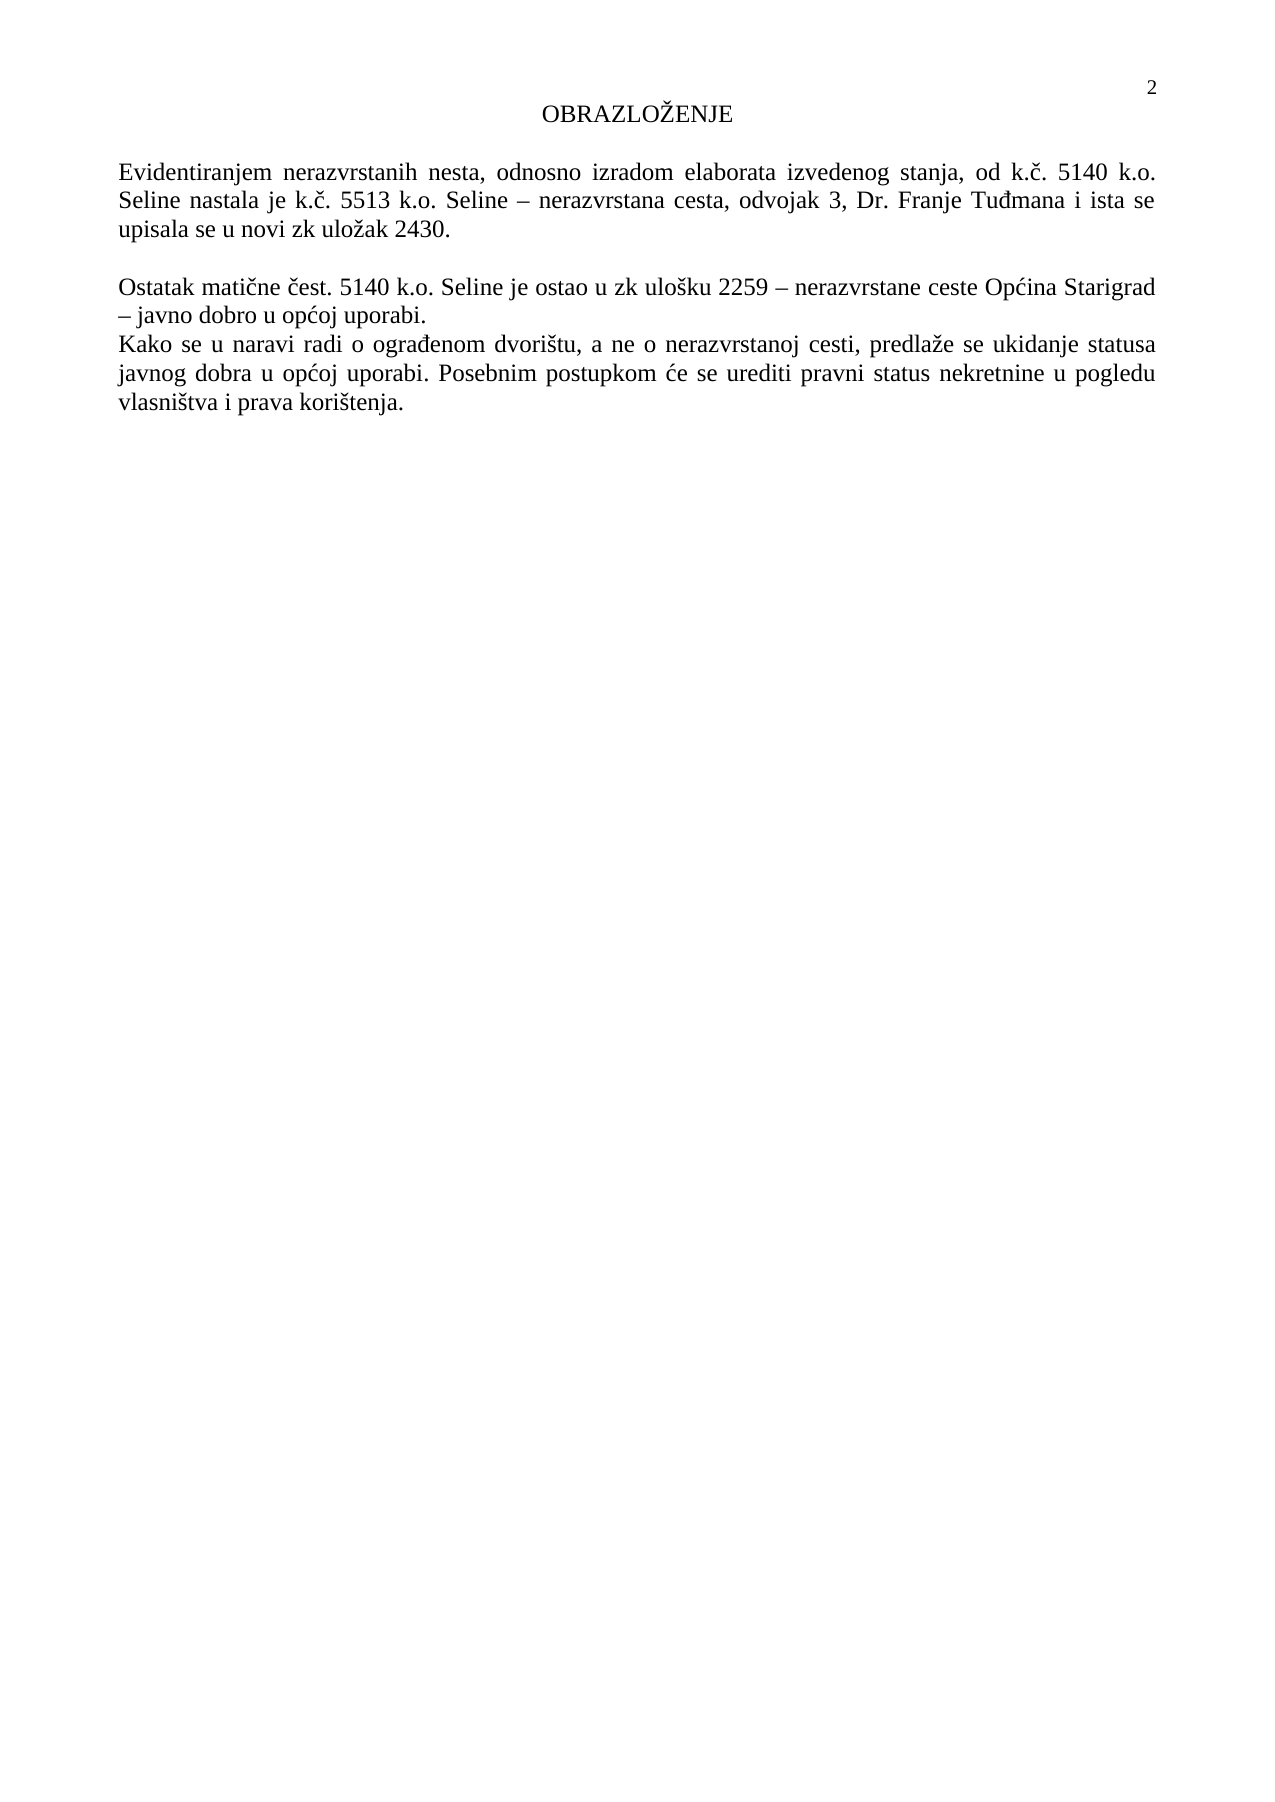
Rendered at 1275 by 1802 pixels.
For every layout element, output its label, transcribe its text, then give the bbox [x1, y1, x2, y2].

text Evidentiranjem nerazvrstanih nesta, odnosno izradom elaborata izvedenog stanja, od k.č. 5140 k.o. Seline nastala je k.č. 5513 k.o. Seline – nerazvrstana cesta, odvojak 3, Dr. Franje Tuđmana i ista se upisala se u novi zk uložak 2430. [118, 157, 1157, 243]
text Ostatak matične čest. 5140 k.o. Seline je ostao u zk ulošku 2259 – nerazvrstane ceste Općina Starigrad – javno dobro u općoj uporabi. [118, 272, 1157, 329]
text OBRAZLOŽENJE [118, 99, 1157, 128]
text Kako se u naravi radi o ograđenom dvorištu, a ne o nerazvrstanoj cesti, predlaže se ukidanje statusa javnog dobra u općoj uporabi. Posebnim postupkom će se urediti pravni status nekretnine u pogledu vlasništva i prava korištenja. [118, 329, 1157, 415]
